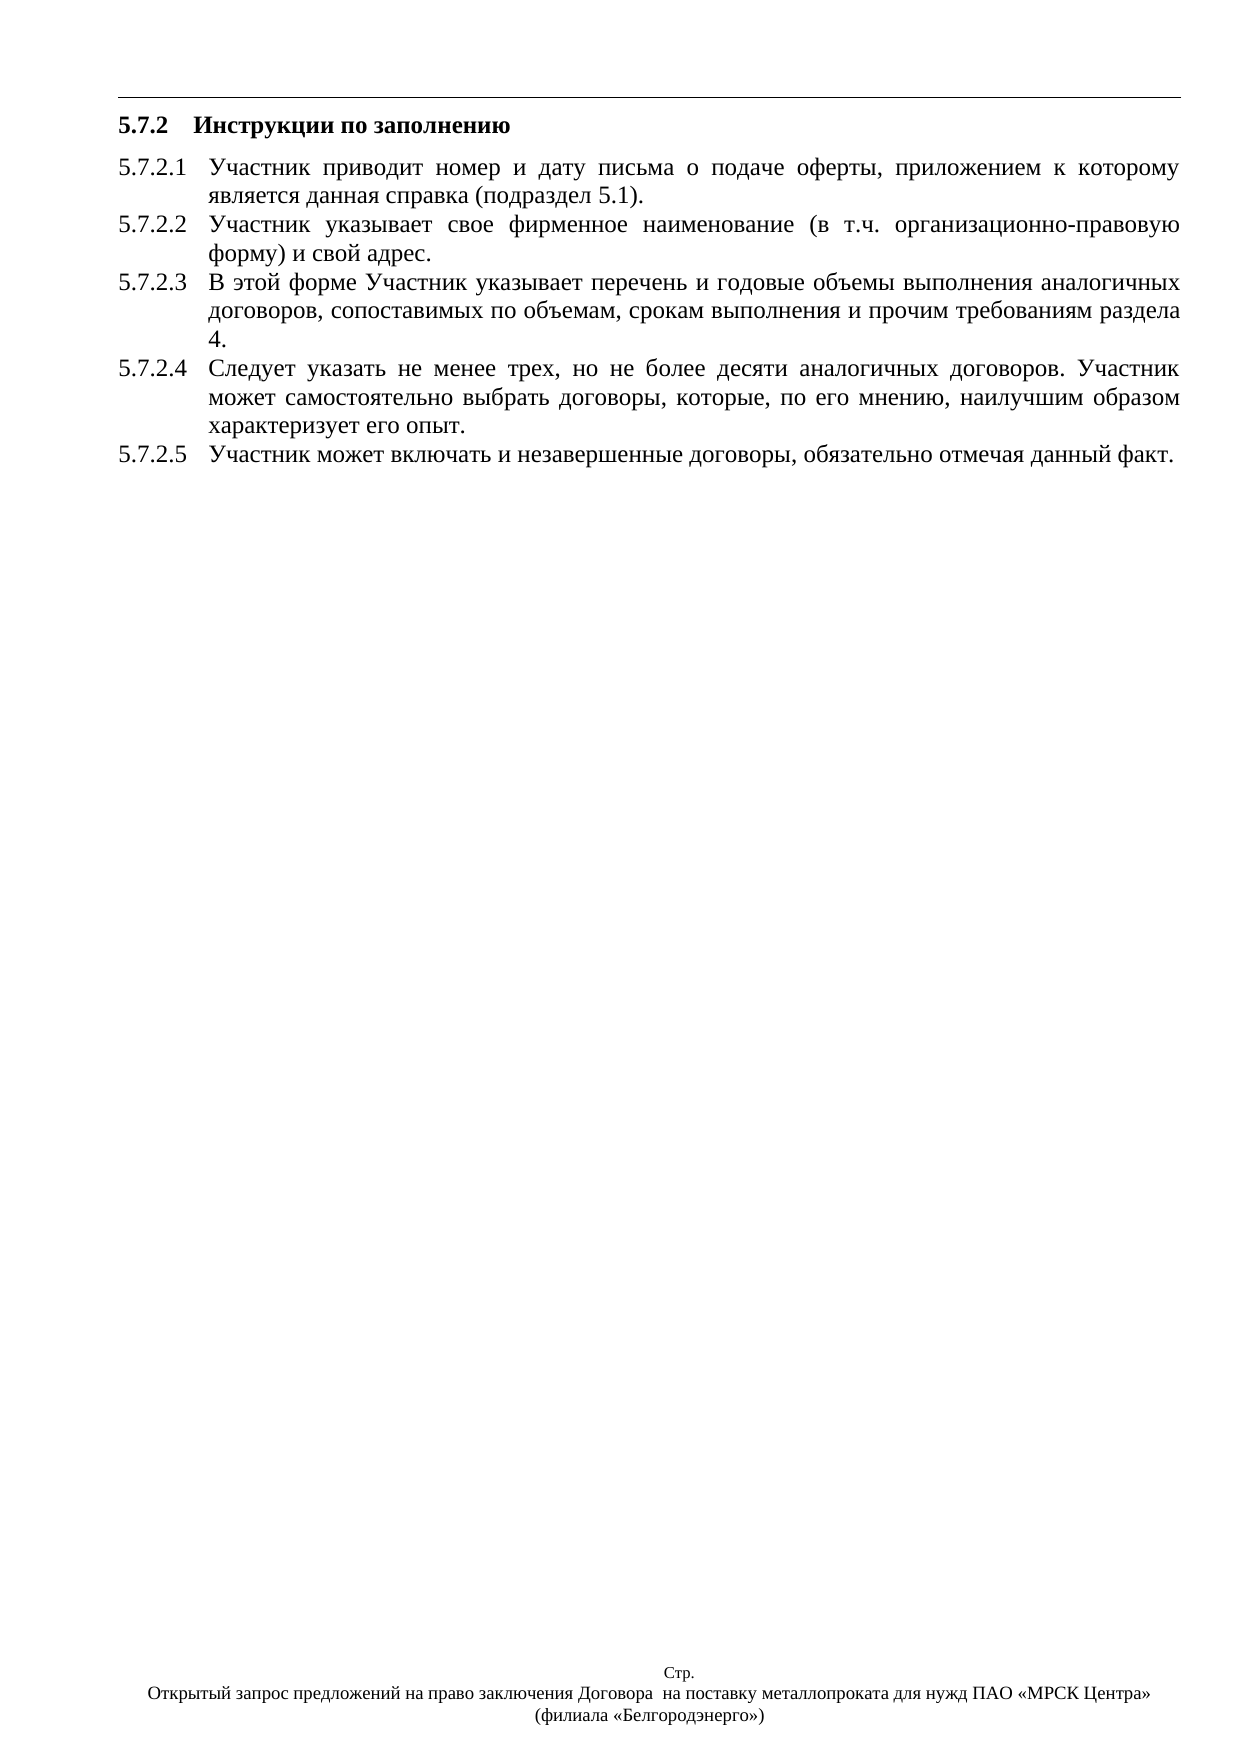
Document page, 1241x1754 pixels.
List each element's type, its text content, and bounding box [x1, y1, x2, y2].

list Участник может включать и незавершенные договоры, обязательно отмечая данный факт. [118, 439, 1181, 468]
list Участник указывает свое фирменное наименование (в т.ч. организационно-правовую форму) и свой адрес. [118, 209, 1181, 267]
subtitle Инструкции по заполнению [118, 111, 1181, 139]
list Следует указать не менее трех, но не более десяти аналогичных договоров. Участник может самостоятельно выбрать договоры, которые, по его мнению, наилучшим образом характеризует его опыт. [118, 353, 1181, 439]
